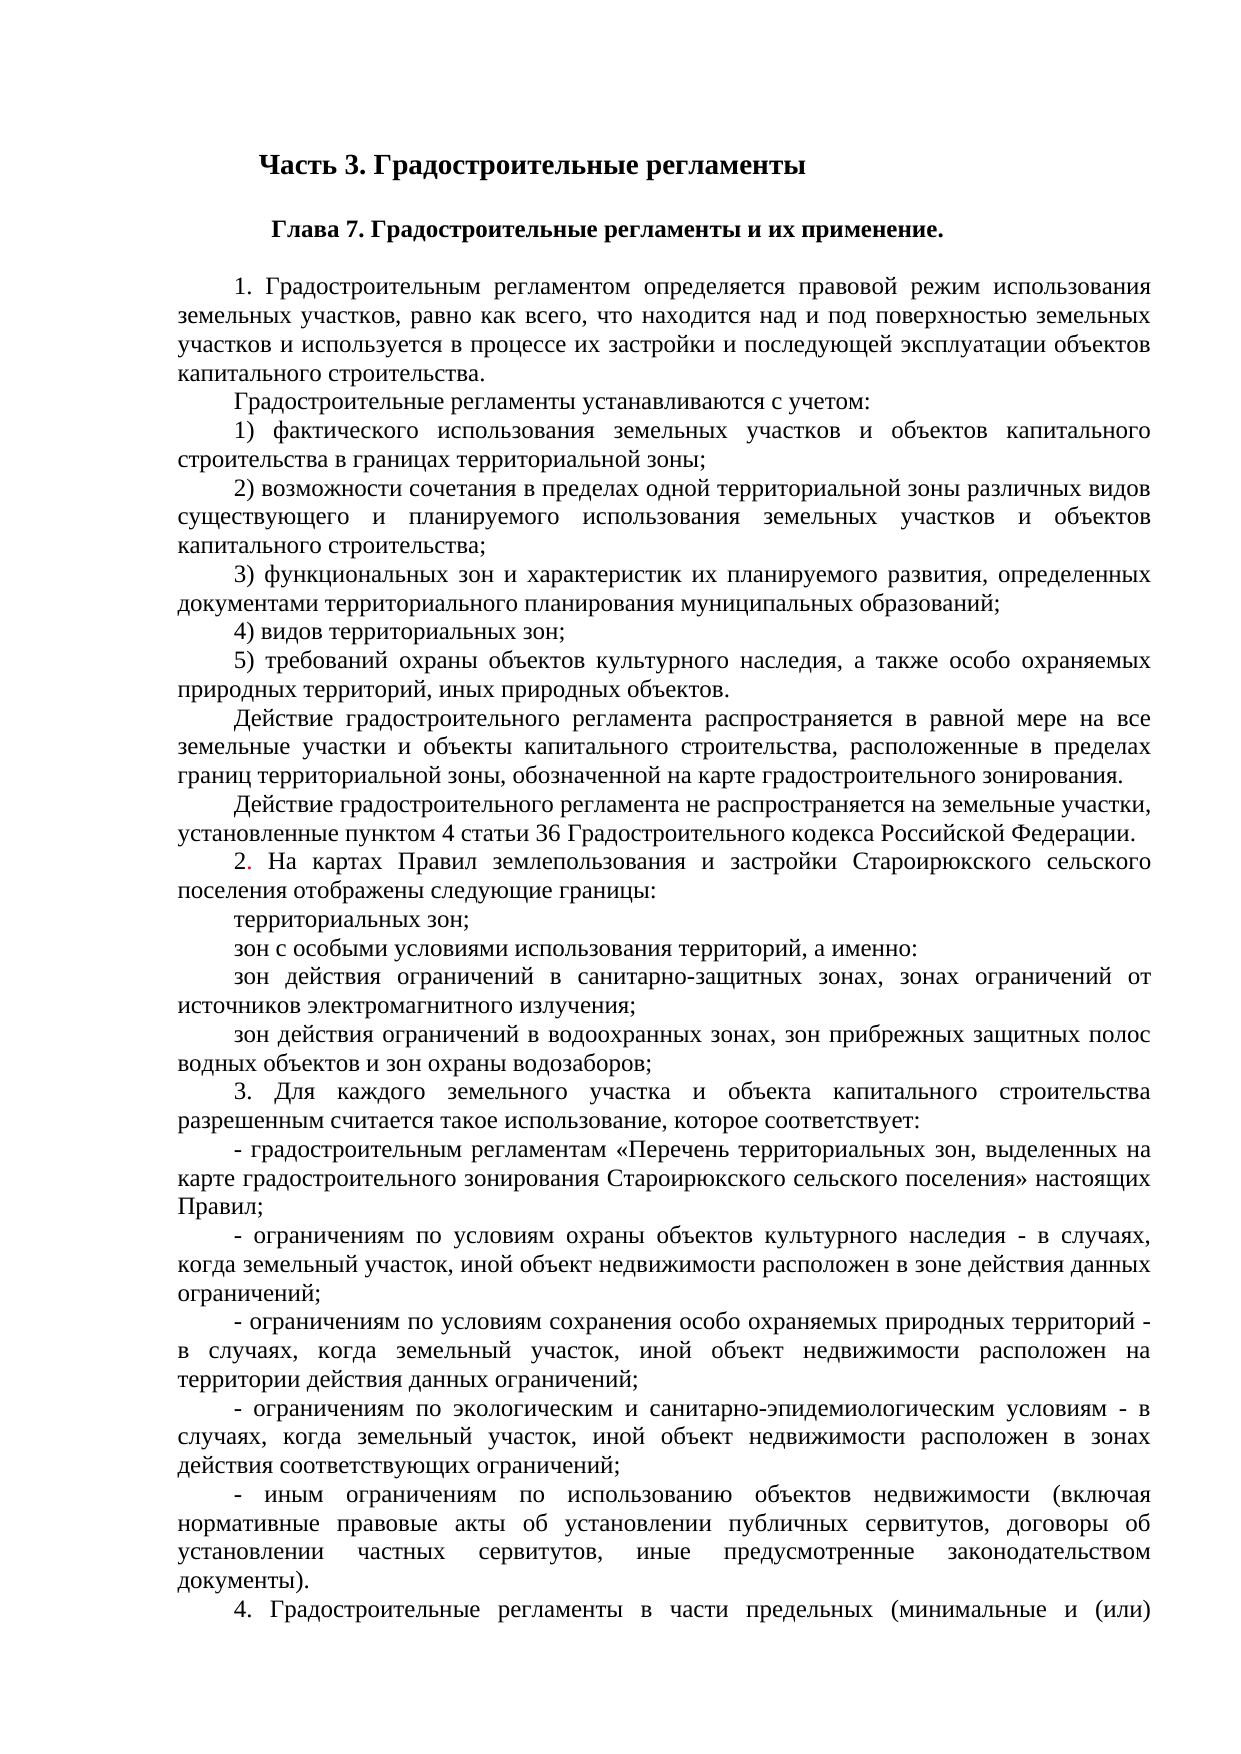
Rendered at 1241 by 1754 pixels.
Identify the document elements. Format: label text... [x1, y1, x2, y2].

text Действие градостроительного регламента не распространяется на земельные участки, установленные пунктом 4 статьи 36 Градостроительного кодекса Российской Федерации. [177, 789, 1152, 846]
text - ограничениям по условиям охраны объектов культурного наследия - в случаях, когда земельный участок, иной объект недвижимости расположен в зоне действия данных ограничений; [177, 1220, 1152, 1306]
text 4) видов территориальных зон; [177, 616, 1152, 645]
text Часть 3. Градостроительные регламенты [177, 147, 1160, 180]
text Градостроительные регламенты устанавливаются с учетом: [177, 386, 1152, 415]
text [177, 1594, 1152, 1623]
text 1. Градостроительным регламентом определяется правовой режим использования земельных участков, равно как всего, что находится над и под поверхностью земельных участков и используется в процессе их застройки и последующей эксплуатации объектов капитального строительства. [177, 271, 1152, 386]
text 2) возможности сочетания в пределах одной территориальной зоны различных видов существующего и планируемого использования земельных участков и объектов капитального строительства; [177, 473, 1152, 559]
text территориальных зон; [177, 904, 1152, 933]
text - ограничениям по экологическим и санитарно-эпидемиологическим условиям - в случаях, когда земельный участок, иной объект недвижимости расположен в зонах действия соответствующих ограничений; [177, 1393, 1152, 1479]
text 1) фактического использования земельных участков и объектов капитального строительства в границах территориальной зоны; [177, 415, 1152, 473]
text Действие градостроительного регламента распространяется в равной мере на все земельные участки и объекты капитального строительства, расположенные в пределах границ территориальной зоны, обозначенной на карте градостроительного зонирования. [177, 703, 1152, 789]
text - ограничениям по условиям сохранения особо охраняемых природных территорий - в случаях, когда земельный участок, иной объект недвижимости расположен на территории действия данных ограничений; [177, 1306, 1152, 1393]
text 5) требований охраны объектов культурного наследия, а также особо охраняемых природных территорий, иных природных объектов. [177, 645, 1152, 703]
text Глава 7. Градостроительные регламенты и их применение. [177, 214, 1152, 243]
text - градостроительным регламентам «Перечень территориальных зон, выделенных на карте градостроительного зонирования Староирюкского сельского поселения» настоящих Правил; [177, 1134, 1152, 1220]
text - иным ограничениям по использованию объектов недвижимости (включая нормативные правовые акты об установлении публичных сервитутов, договоры об установлении частных сервитутов, иные предусмотренные законодательством документы). [177, 1479, 1152, 1594]
text 2. На картах Правил землепользования и застройки Староирюкского сельского поселения отображены следующие границы: [177, 846, 1152, 904]
text зон действия ограничений в санитарно-защитных зонах, зонах ограничений от источников электромагнитного излучения; [177, 961, 1152, 1019]
text 3) функциональных зон и характеристик их планируемого развития, определенных документами территориального планирования муниципальных образований; [177, 559, 1152, 616]
text 3. Для каждого земельного участка и объекта капитального строительства разрешенным считается такое использование, которое соответствует: [177, 1076, 1152, 1134]
text зон действия ограничений в водоохранных зонах, зон прибрежных защитных полос водных объектов и зон охраны водозаборов; [177, 1019, 1152, 1076]
text зон с особыми условиями использования территорий, а именно: [177, 933, 1152, 961]
